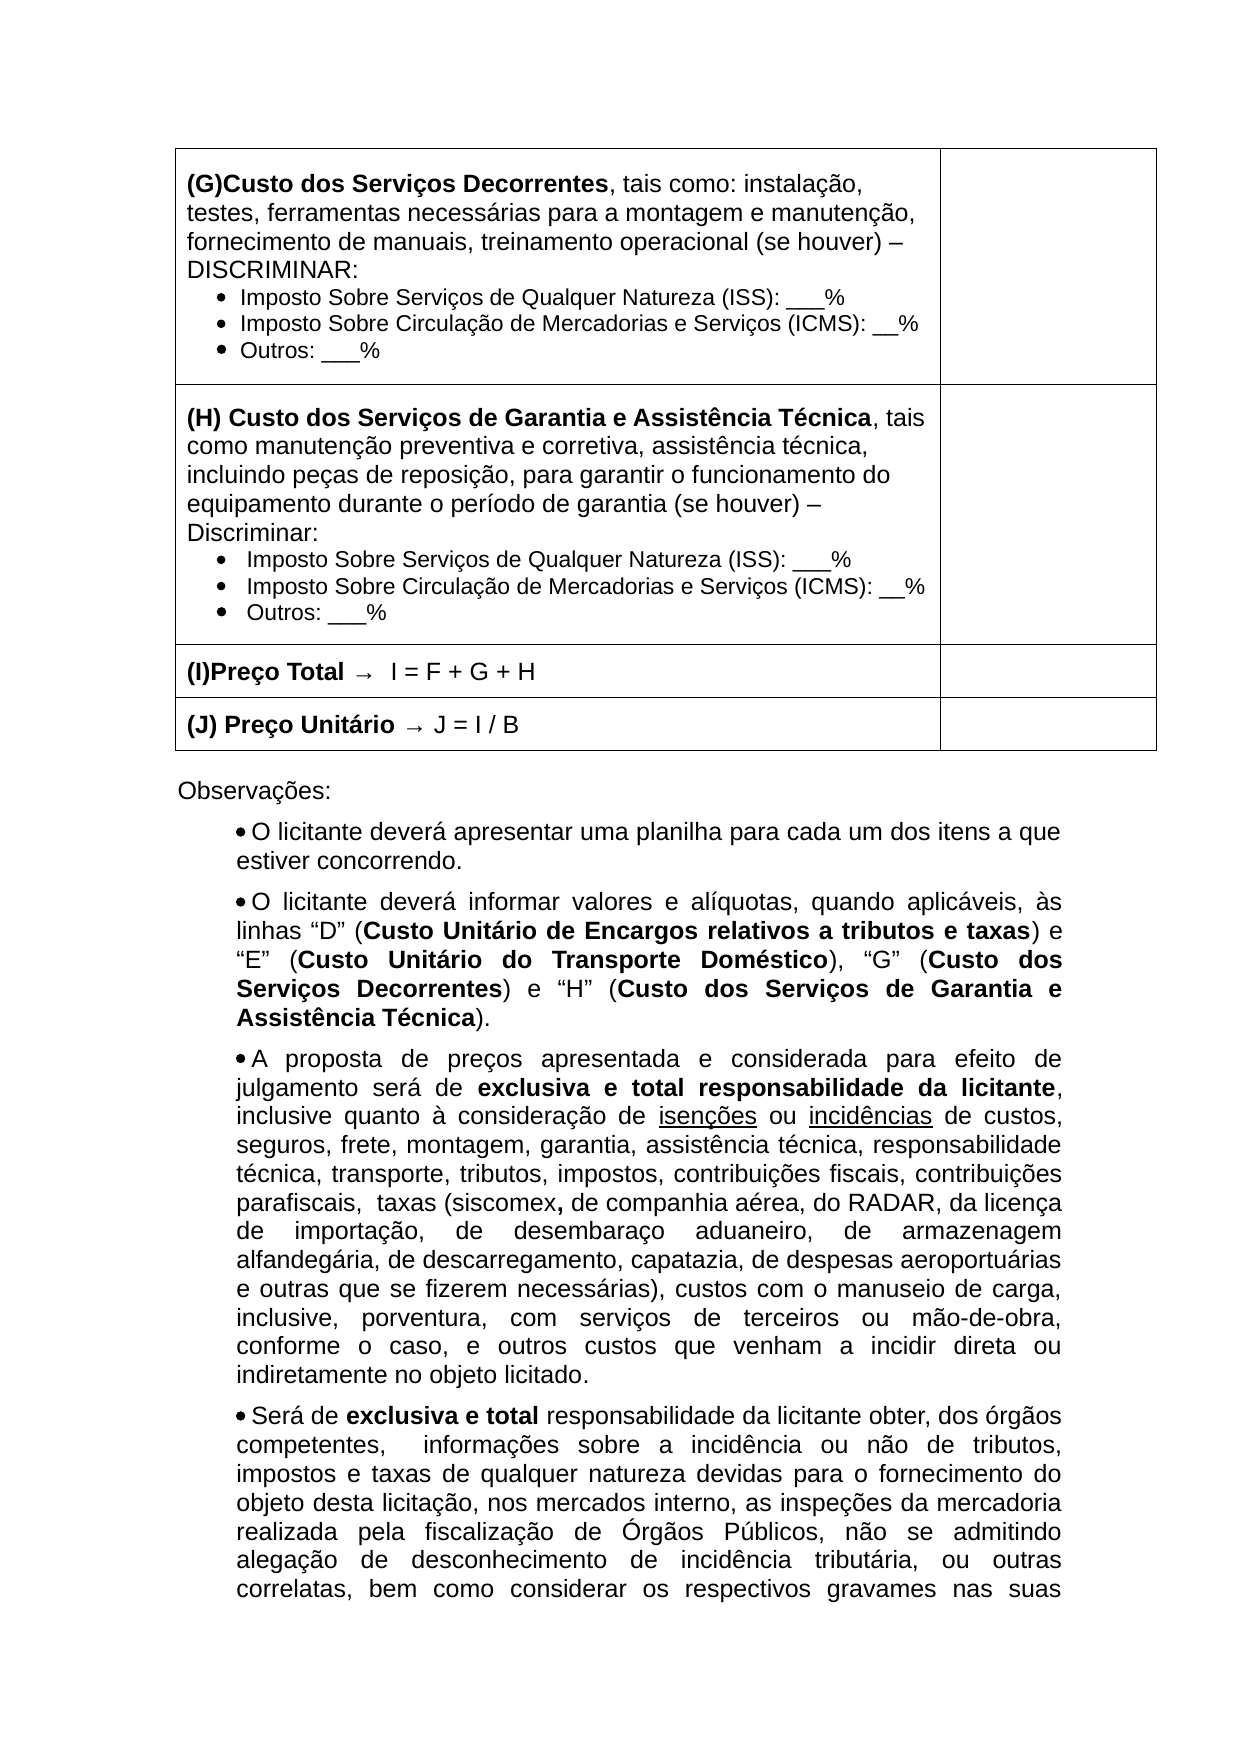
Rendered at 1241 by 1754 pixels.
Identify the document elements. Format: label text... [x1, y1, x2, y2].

table_cell (G)Custo dos Serviços Decorrentes, tais como: instalação, testes, ferramentas necessárias para a montagem e manutenção, fornecimento de manuais, treinamento operacional (se houver) – DISCRIMINAR: Imposto Sobre Serviços de Qualquer Natureza (ISS): ___% Imposto Sobre Circulação de Mercadorias e Serviços (ICMS): __% Outros: ___% [176, 149, 940, 384]
table_cell [941, 698, 1156, 750]
table_cell [941, 645, 1156, 697]
text Observações: [177, 776, 1063, 805]
list O licitante deverá informar valores e alíquotas, quando aplicáveis, às linhas “D” (Custo Unitário de Encargos relativos a tributos e taxas) e “E” (Custo Unitário do Transporte Doméstico), “G” (Custo dos Serviços Decorrentes) e “H” (Custo dos Serviços de Garantia e Assistência Técnica). [236, 887, 1063, 1031]
table_cell (I)Preço Total → I = F + G + H [176, 645, 940, 697]
table_cell [941, 149, 1156, 384]
list A proposta de preços apresentada e considerada para efeito de julgamento será de exclusiva e total responsabilidade da licitante, inclusive quanto à consideração de isenções ou incidências de custos, seguros, frete, montagem, garantia, assistência técnica, responsabilidade técnica, transporte, tributos, impostos, contribuições fiscais, contribuições parafiscais, taxas (siscomex, de companhia aérea, do RADAR, da licença de importação, de desembaraço aduaneiro, de armazenagem alfandegária, de descarregamento, capatazia, de despesas aeroportuárias e outras que se fizerem necessárias), custos com o manuseio de carga, inclusive, porventura, com serviços de terceiros ou mão-de-obra, conforme o caso, e outros custos que venham a incidir direta ou indiretamente no objeto licitado. [236, 1044, 1063, 1389]
table_cell [941, 385, 1156, 644]
table_cell (J) Preço Unitário → J = I / B [176, 698, 940, 750]
list O licitante deverá apresentar uma planilha para cada um dos itens a que estiver concorrendo. [236, 817, 1063, 875]
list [236, 1401, 1063, 1603]
table_cell (H) Custo dos Serviços de Garantia e Assistência Técnica, tais como manutenção preventiva e corretiva, assistência técnica, incluindo peças de reposição, para garantir o funcionamento do equipamento durante o período de garantia (se houver) – Discriminar: Imposto Sobre Serviços de Qualquer Natureza (ISS): ___% Imposto Sobre Circulação de Mercadorias e Serviços (ICMS): __% Outros: ___% [176, 385, 940, 644]
